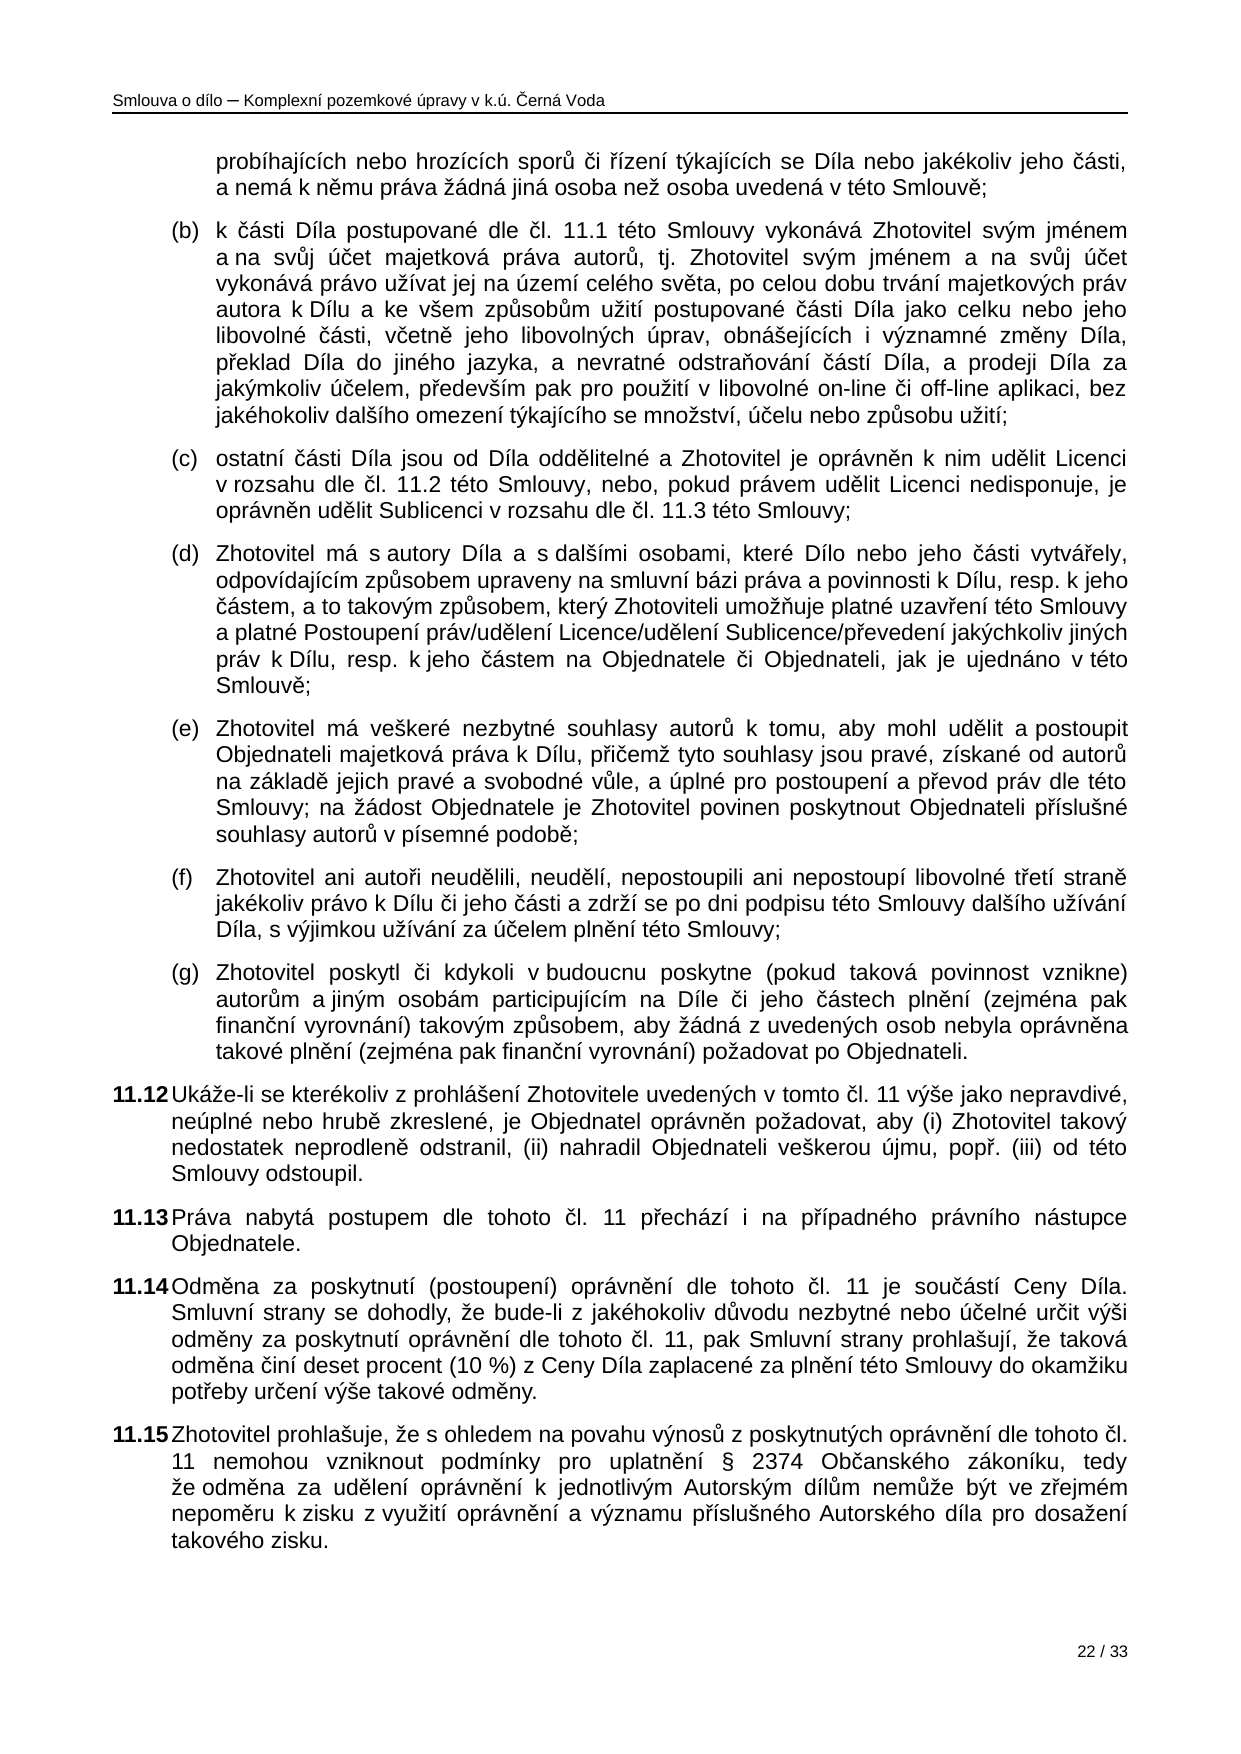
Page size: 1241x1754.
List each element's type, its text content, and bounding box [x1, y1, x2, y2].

text ostatní části Díla jsou od Díla oddělitelné a Zhotovitel je oprávněn k nim udělit Licenci v rozsahu dle čl. 11.2 této Smlouvy, nebo, pokud právem udělit Licenci nedisponuje, je oprávněn udělit Sublicenci v rozsahu dle čl. 11.3 této Smlouvy; [171, 444, 1128, 524]
text Odměna za poskytnutí (postoupení) oprávnění dle tohoto čl. 11 je součástí Ceny Díla. Smluvní strany se dohodly, že bude-li z jakéhokoliv důvodu nezbytné nebo účelné určit výši odměny za poskytnutí oprávnění dle tohoto čl. 11, pak Smluvní strany prohlašují, že taková odměna činí deset procent (10 %) z Ceny Díla zaplacené za plnění této Smlouvy do okamžiku potřeby určení výše takové odměny. [112, 1273, 1128, 1404]
text Zhotovitel má veškeré nezbytné souhlasy autorů k tomu, aby mohl udělit a postoupit Objednateli majetková práva k Dílu, přičemž tyto souhlasy jsou pravé, získané od autorů na základě jejich pravé a svobodné vůle, a úplné pro postoupení a převod práv dle této Smlouvy; na žádost Objednatele je Zhotovitel povinen poskytnout Objednateli příslušné souhlasy autorů v písemné podobě; [171, 715, 1128, 847]
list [171, 148, 1128, 200]
text Zhotovitel prohlašuje, že s ohledem na povahu výnosů z poskytnutých oprávnění dle tohoto čl. 11 nemohou vzniknout podmínky pro uplatnění § 2374 Občanského zákoníku, tedy že odměna za udělení oprávnění k jednotlivým Autorským dílům nemůže být ve zřejmém nepoměru k zisku z využití oprávnění a významu příslušného Autorského díla pro dosažení takového zisku. [112, 1421, 1128, 1553]
text Ukáže-li se kterékoliv z prohlášení Zhotovitele uvedených v tomto čl. 11 výše jako nepravdivé, neúplné nebo hrubě zkreslené, je Objednatel oprávněn požadovat, aby (i) Zhotovitel takový nedostatek neprodleně odstranil, (ii) nahradil Objednateli veškerou újmu, popř. (iii) od této Smlouvy odstoupil. [112, 1081, 1128, 1187]
text Práva nabytá postupem dle tohoto čl. 11 přechází i na případného právního nástupce Objednatele. [112, 1203, 1128, 1256]
text Zhotovitel ani autoři neudělili, neudělí, nepostoupili ani nepostoupí libovolné třetí straně jakékoliv právo k Dílu či jeho části a zdrží se po dni podpisu této Smlouvy dalšího užívání Díla, s výjimkou užívání za účelem plnění této Smlouvy; [171, 863, 1128, 943]
text Zhotovitel má s autory Díla a s dalšími osobami, které Dílo nebo jeho části vytvářely, odpovídajícím způsobem upraveny na smluvní bázi práva a povinnosti k Dílu, resp. k jeho částem, a to takovým způsobem, který Zhotoviteli umožňuje platné uzavření této Smlouvy a platné Postoupení práv/udělení Licence/udělení Sublicence/převedení jakýchkoliv jiných práv k Dílu, resp. k jeho částem na Objednatele či Objednateli, jak je ujednáno v této Smlouvě; [171, 540, 1128, 698]
text k části Díla postupované dle čl. 11.1 této Smlouvy vykonává Zhotovitel svým jménem a na svůj účet majetková práva autorů, tj. Zhotovitel svým jménem a na svůj účet vykonává právo užívat jej na území celého světa, po celou dobu trvání majetkových práv autora k Dílu a ke všem způsobům užití postupované části Díla jako celku nebo jeho libovolné části, včetně jeho libovolných úprav, obnášejících i významné změny Díla, překlad Díla do jiného jazyka, a nevratné odstraňování částí Díla, a prodeji Díla za jakýmkoliv účelem, především pak pro použití v libovolné on-line či off-line aplikaci, bez jakéhokoliv dalšího omezení týkajícího se množství, účelu nebo způsobu užití; [171, 217, 1128, 428]
text Zhotovitel poskytl či kdykoli v budoucnu poskytne (pokud taková povinnost vznikne) autorům a jiným osobám participujícím na Díle či jeho částech plnění (zejména pak finanční vyrovnání) takovým způsobem, aby žádná z uvedených osob nebyla oprávněna takové plnění (zejména pak finanční vyrovnání) požadovat po Objednateli. [171, 959, 1128, 1065]
